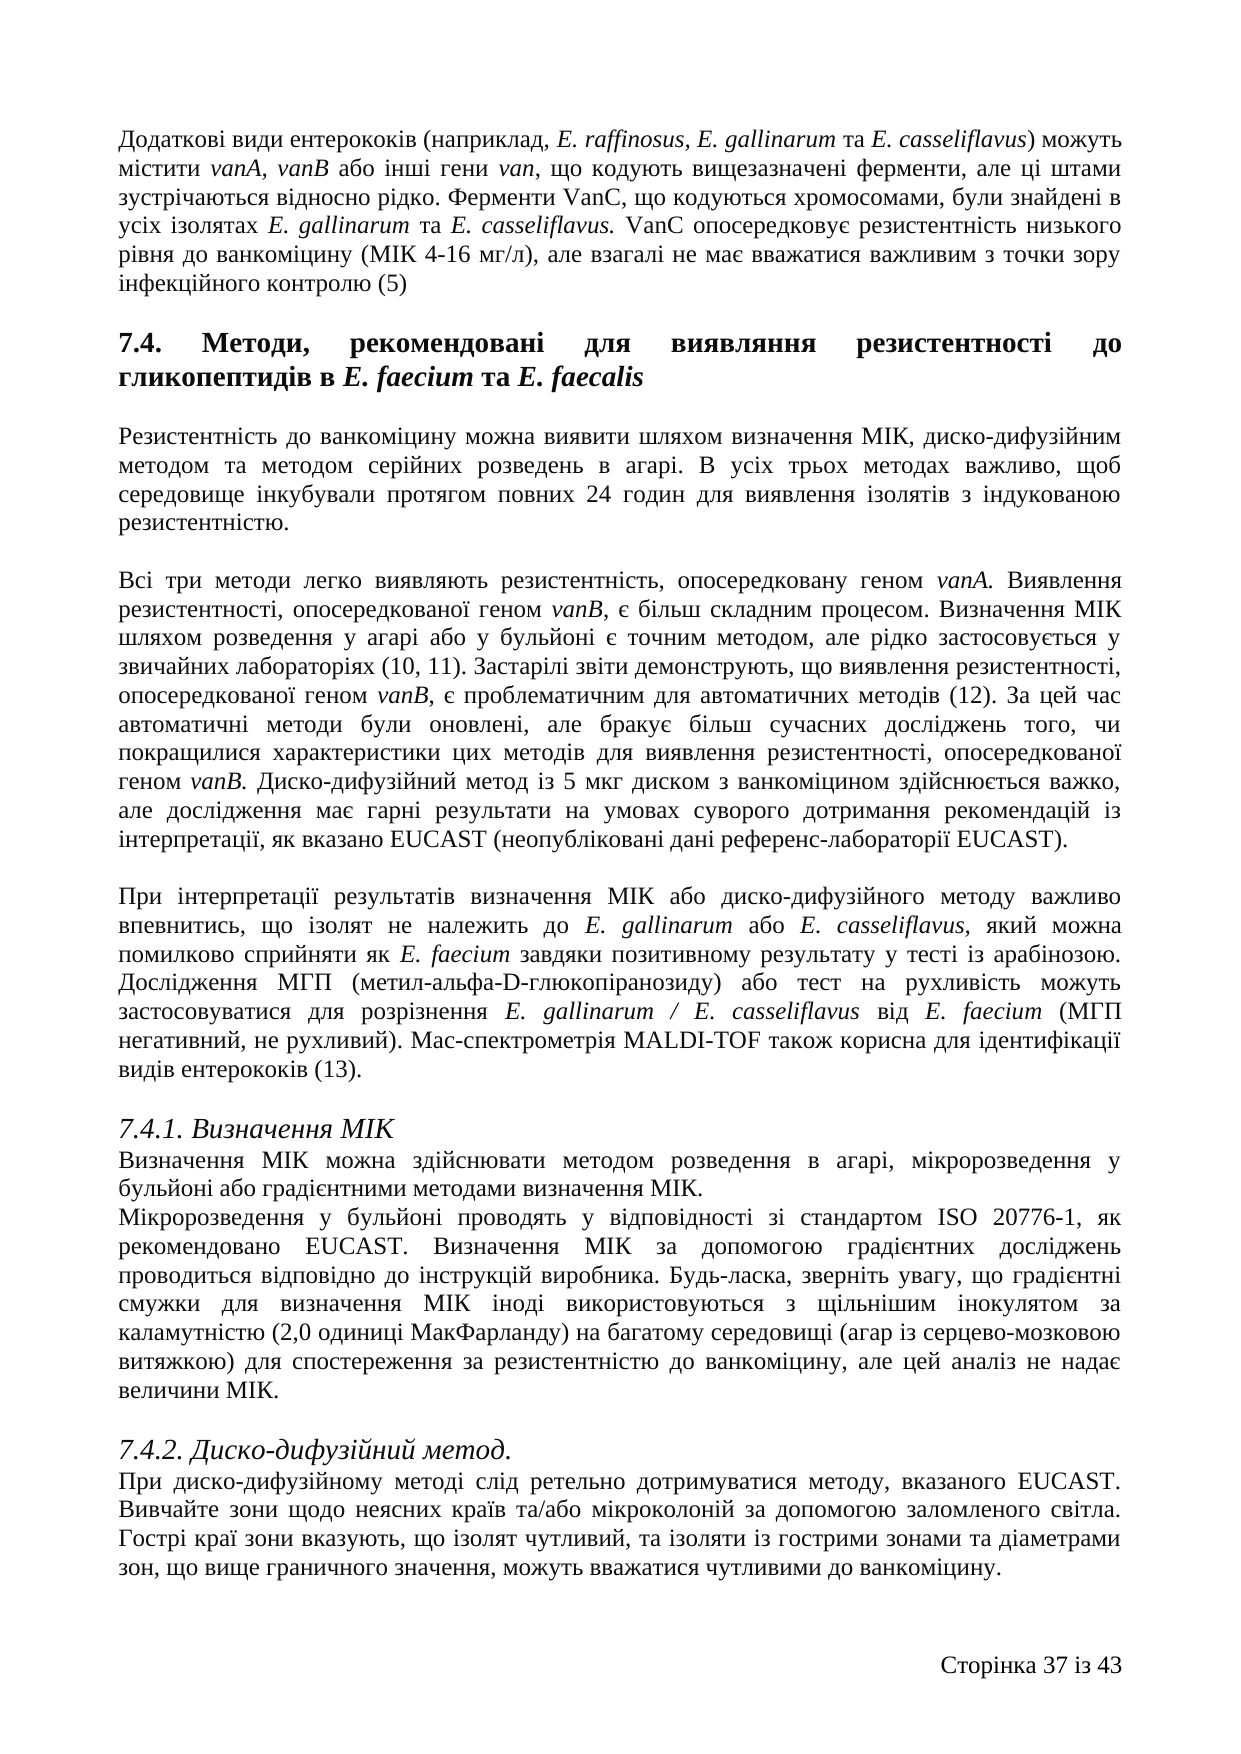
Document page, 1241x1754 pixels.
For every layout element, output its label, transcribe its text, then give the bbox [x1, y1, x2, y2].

text При диско-дифузійному методі слід ретельно дотримуватися методу, вказаного EUCAST. Вивчайте зони щодо неясних країв та/або мікроколоній за допомогою заломленого світла. Гострі краї зони вказують, що ізолят чутливий, та ізоляти із гострими зонами та діаметрами зон, що вище граничного значення, можуть вважатися чутливими до ванкоміцину. [118, 1466, 1122, 1581]
text 7.4.2. Диско-дифузійний метод. [118, 1432, 1122, 1466]
text Мікророзведення у бульйоні проводять у відповідності зі стандартом ISO 20776-1, як рекомендовано EUCAST. Визначення МІК за допомогою градієнтних досліджень проводиться відповідно до інструкцій виробника. Будь-ласка, зверніть увагу, що градієнтні смужки для визначення МІК іноді використовуються з щільнішим інокулятом за каламутністю (2,0 одиниці МакФарланду) на багатому середовищі (агар із серцево-мозковою витяжкою) для спостереження за резистентністю до ванкоміцину, але цей аналіз не надає величини МІК. [118, 1202, 1122, 1403]
text При інтерпретації результатів визначення МІК або диско-дифузійного методу важливо впевнитись, що ізолят не належить до E. gallinarum або E. casseliflavus, який можна помилково сприйняти як E. faecium завдяки позитивному результату у тесті із арабінозою. Дослідження МГП (метил-альфа-D-глюкопіранозиду) або тест на рухливість можуть застосовуватися для розрізнення E. gallinarum / E. casseliflavus від E. faecium (МГП негативний, не рухливий). Мас-спектрометрія MALDI-TOF також корисна для ідентифікації видів ентерококів (13). [118, 881, 1122, 1082]
text Всі три методи легко виявляють резистентність, опосередковану геном vanA. Виявлення резистентності, опосередкованої геном vanB, є більш складним процесом. Визначення МІК шляхом розведення у агарі або у бульйоні є точним методом, але рідко застосовується у звичайних лабораторіях (10, 11). Застарілі звіти демонструють, що виявлення резистентності, опосередкованої геном vanB, є проблематичним для автоматичних методів (12). За цей час автоматичні методи були оновлені, але бракує більш сучасних досліджень того, чи покращилися характеристики цих методів для виявлення резистентності, опосередкованої геном vanB. Диско-дифузійний метод із 5 мкг диском з ванкоміцином здійснюється важко, але дослідження має гарні результати на умовах суворого дотримання рекомендацій із інтерпретації, як вказано EUCAST (неопубліковані дані референс-лабораторії EUCAST). [118, 565, 1122, 852]
text Резистентність до ванкоміцину можна виявити шляхом визначення МІК, диско-дифузійним методом та методом серійних розведень в агарі. В усіх трьох методах важливо, щоб середовище інкубували протягом повних 24 годин для виявлення ізолятів з індукованою резистентністю. [118, 421, 1122, 536]
text 7.4. Методи, рекомендовані для виявляння резистентності до гликопептидів в E. faecium та E. faecalis [118, 325, 1122, 392]
text Додаткові види ентерококів (наприклад, E. raffinosus, E. gallinarum та E. casseliflavus) можуть містити vanA, vanB або інші гени van, що кодують вищезазначені ферменти, але ці штами зустрічаються відносно рідко. Ферменти VanC, що кодуються хромосомами, були знайдені в усіх ізолятах E. gallinarum та E. сasseliflavus. VanC опосередковує резистентність низького рівня до ванкоміцину (МІК 4-16 мг/л), але взагалі не має вважатися важливим з точки зору інфекційного контролю (5) [118, 124, 1122, 297]
text Визначення МІК можна здійснювати методом розведення в агарі, мікророзведення у бульйоні або градієнтними методами визначення МІК. [118, 1145, 1122, 1202]
text 7.4.1. Визначення МІК [118, 1111, 1122, 1145]
